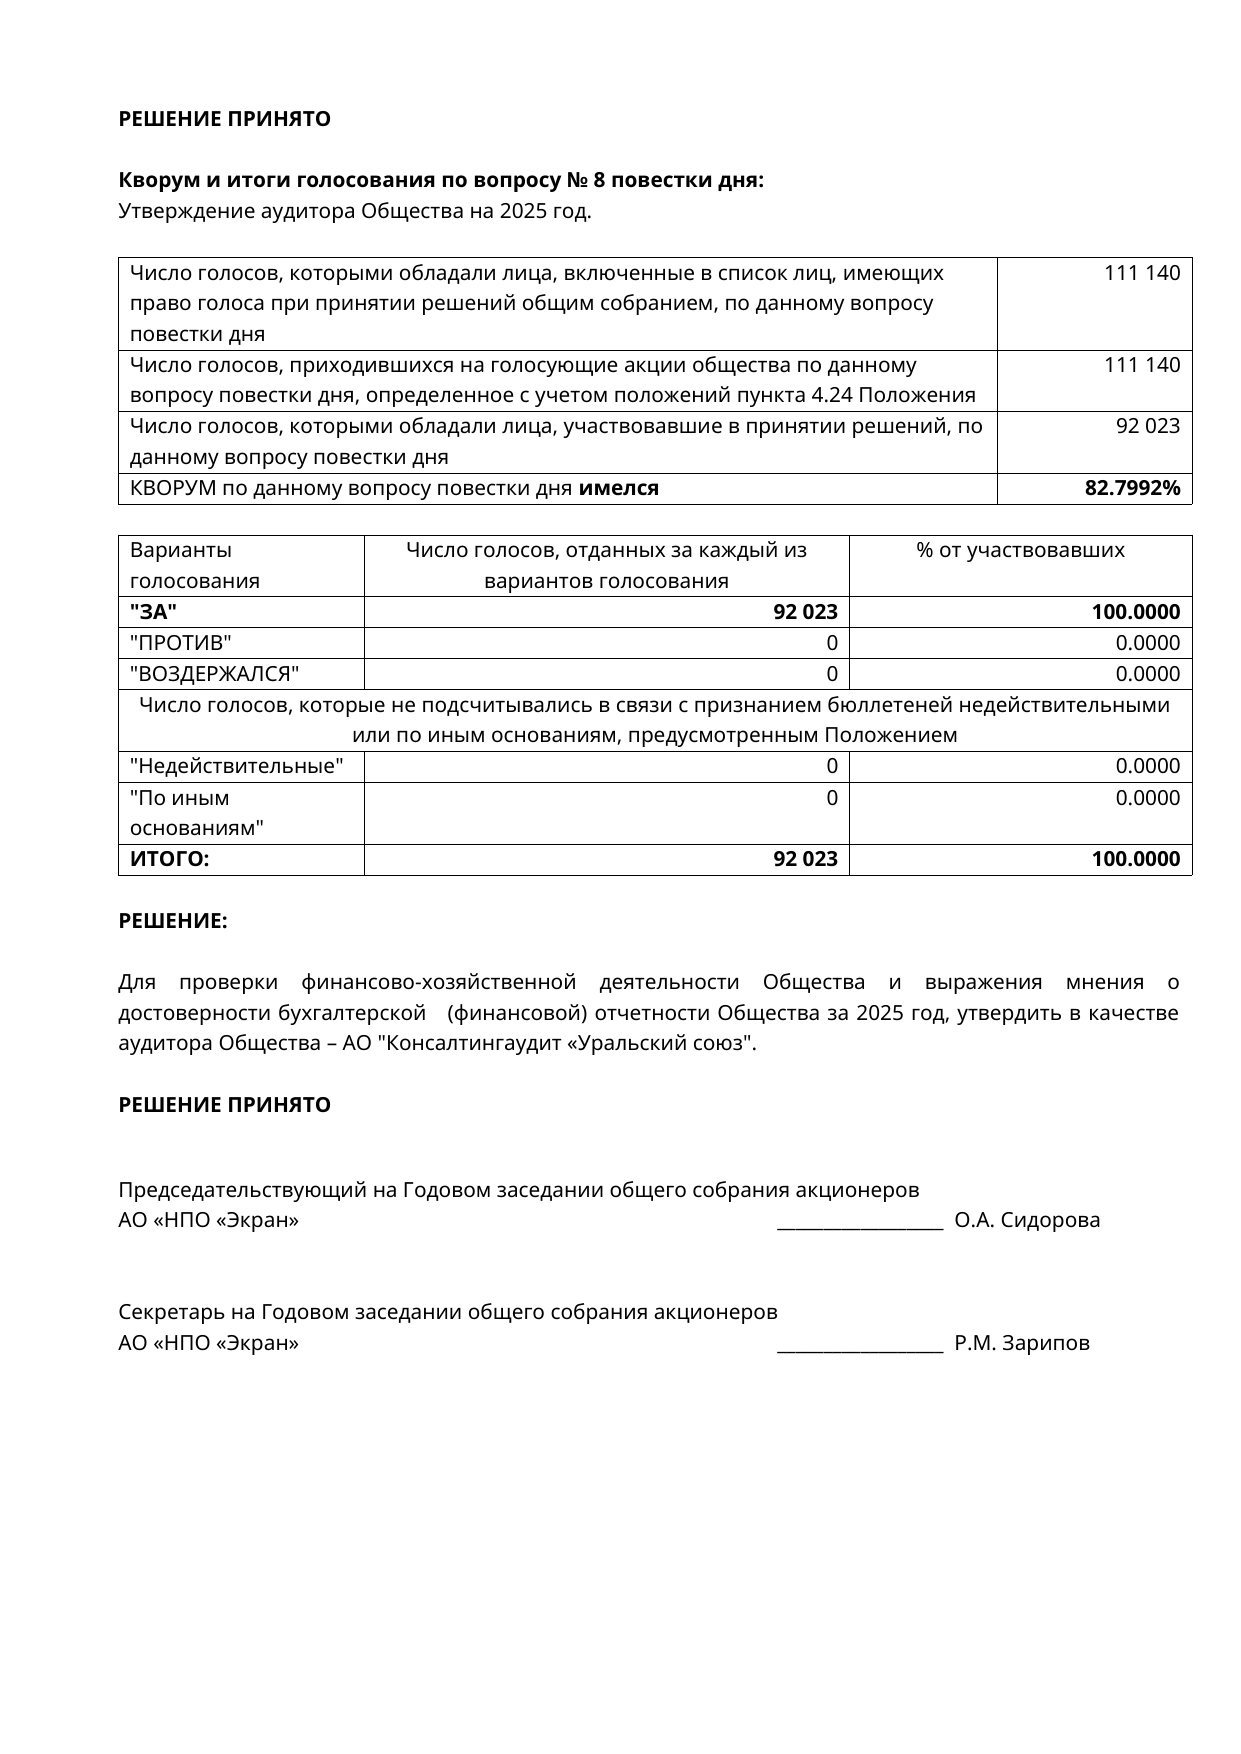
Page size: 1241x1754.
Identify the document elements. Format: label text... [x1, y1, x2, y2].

table_header Число голосов, отданных за каждый из вариантов голосования [365, 536, 849, 596]
table_header Число голосов, которыми обладали лица, включенные в список лиц, имеющих право голоса при принятии решений общим собранием, по данному вопросу повестки дня [119, 258, 997, 349]
table_cell "ВОЗДЕРЖАЛСЯ" [119, 659, 364, 689]
text РЕШЕНИЕ: [118, 906, 1181, 934]
table_cell ИТОГО: [119, 845, 364, 875]
text Секретарь на Годовом заседании общего собрания акционеров [118, 1297, 1181, 1326]
text РЕШЕНИЕ ПРИНЯТО [118, 1090, 1181, 1118]
table_cell 92 023 [998, 412, 1192, 473]
table_cell КВОРУМ по данному вопросу повестки дня имелся [119, 474, 997, 504]
table_cell 0 [365, 783, 849, 844]
table_cell "ПРОТИВ" [119, 628, 364, 658]
text Председательствующий на Годовом заседании общего собрания акционеров [118, 1175, 1181, 1203]
table_cell 100.0000 [850, 845, 1192, 875]
table_cell 92 023 [365, 597, 849, 627]
table_cell 92 023 [365, 845, 849, 875]
table_cell 100.0000 [850, 597, 1192, 627]
table_header % от участвовавших [850, 536, 1192, 596]
table_cell 82.7992% [998, 474, 1192, 504]
table_cell 0.0000 [850, 628, 1192, 658]
table_cell Число голосов, которые не подсчитывались в связи с признанием бюллетеней недействительными или по иным основаниям, предусмотренным Положением [119, 690, 1192, 751]
table_cell 111 140 [998, 351, 1192, 411]
text АО «НПО «Экран» __________________ Р.М. Зарипов [118, 1328, 1181, 1357]
table_cell 0.0000 [850, 783, 1192, 844]
text Для проверки финансово-хозяйственной деятельности Общества и выражения мнения о достоверности бухгалтерской (финансовой) отчетности Общества за 2025 год, утвердить в качестве аудитора Общества – АО "Консалтингаудит «Уральский союз". [118, 967, 1181, 1057]
text Утверждение аудитора Общества на 2025 год. [118, 196, 1181, 224]
table_cell "ЗА" [119, 597, 364, 627]
table_cell "По иным основаниям" [119, 783, 364, 844]
table_header Варианты голосования [119, 536, 364, 596]
table_cell "Недействительные" [119, 752, 364, 782]
table_cell Число голосов, которыми обладали лица, участвовавшие в принятии решений, по данному вопросу повестки дня [119, 412, 997, 473]
table_header 111 140 [998, 258, 1192, 349]
table_cell 0 [365, 659, 849, 689]
table_cell 0 [365, 628, 849, 658]
table_cell 0.0000 [850, 752, 1192, 782]
table_cell 0.0000 [850, 659, 1192, 689]
text Кворум и итоги голосования по вопросу № 8 повестки дня: [118, 165, 1181, 194]
text АО «НПО «Экран» __________________ О.А. Сидорова [118, 1206, 1181, 1234]
table_cell 0 [365, 752, 849, 782]
text РЕШЕНИЕ ПРИНЯТО [118, 104, 1181, 133]
table_cell Число голосов, приходившихся на голосующие акции общества по данному вопросу повестки дня, определенное с учетом положений пункта 4.24 Положения [119, 351, 997, 411]
